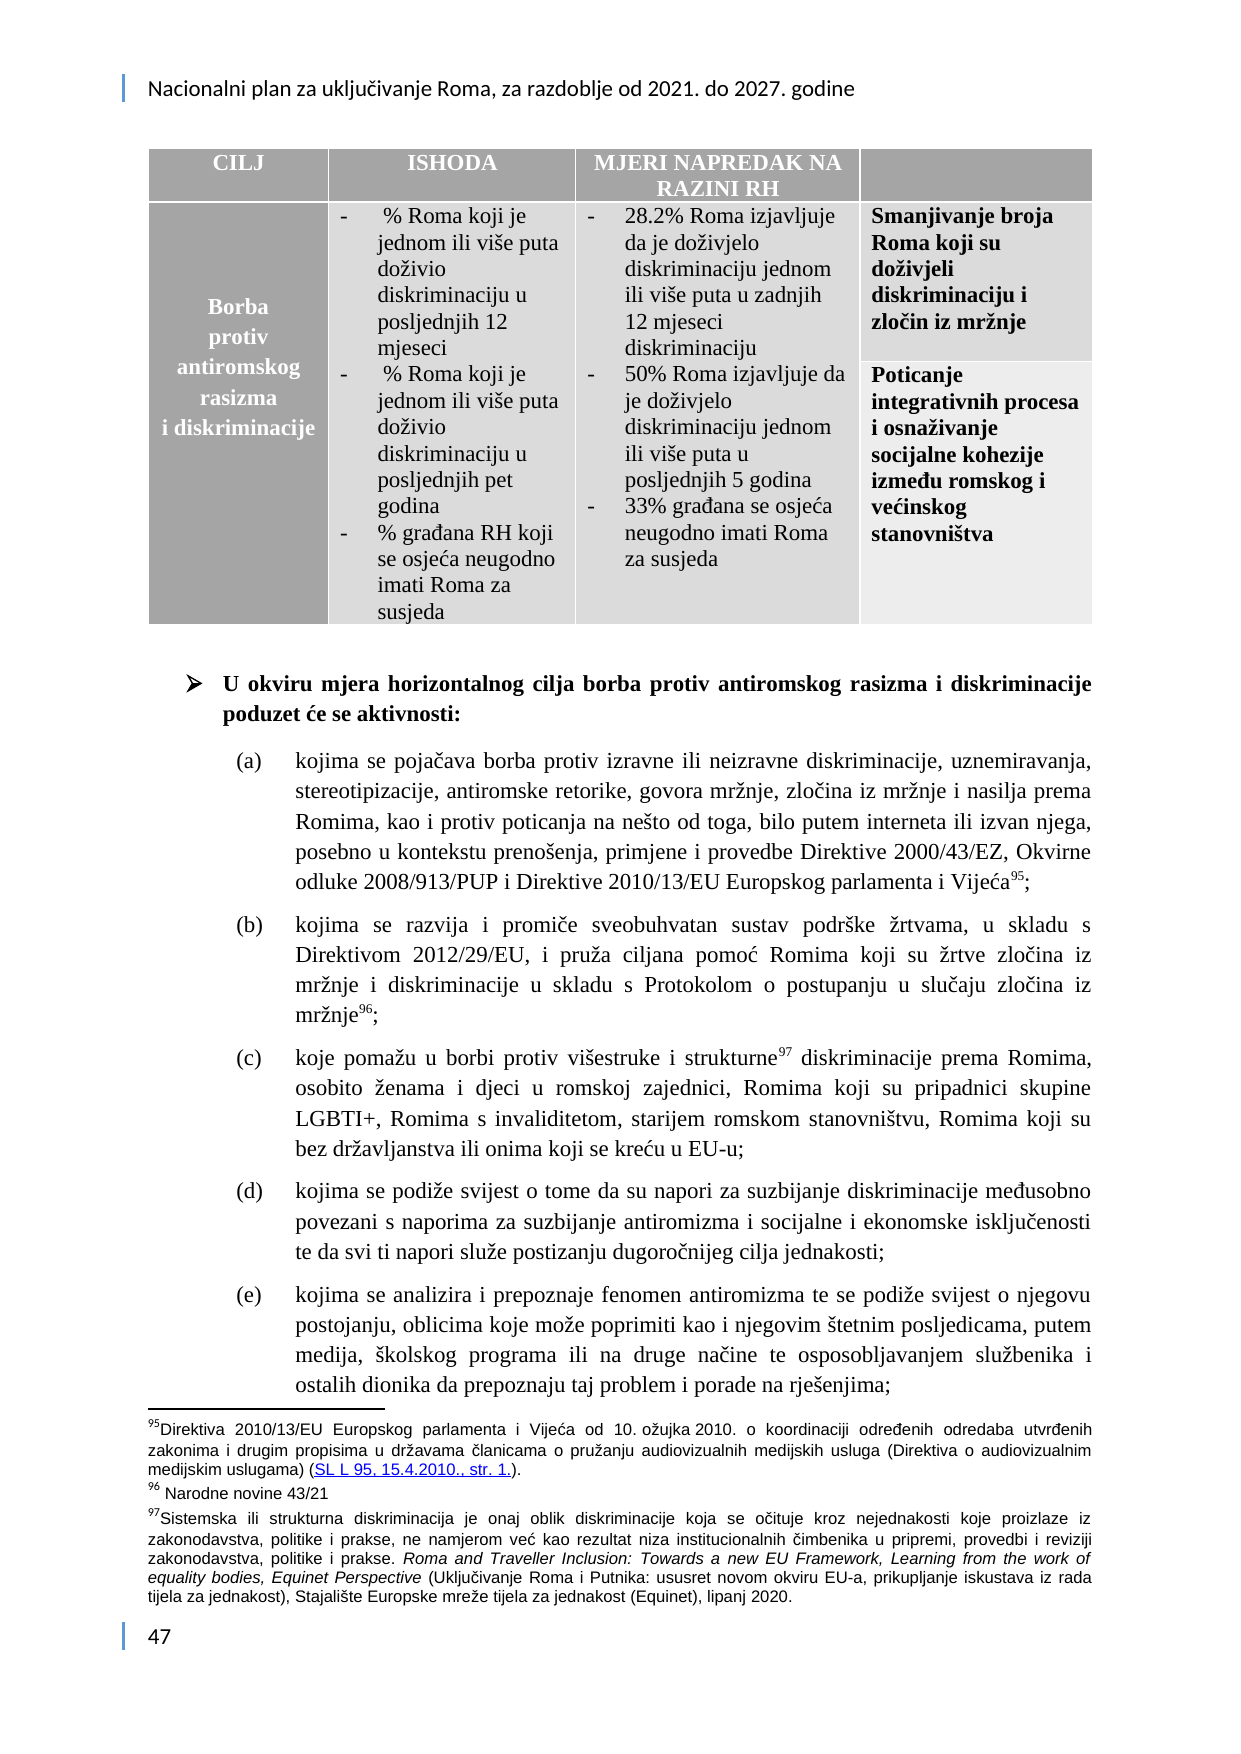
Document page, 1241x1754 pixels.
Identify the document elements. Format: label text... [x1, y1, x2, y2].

table_cell Poticanje integrativnih procesa i osnaživanje socijalne kohezije između romskog i većinskog stanovništva [861, 362, 1092, 624]
text (e) kojima se analizira i prepoznaje fenomen antiromizma te se podiže svijest o njegovu postojanju, oblicima koje može poprimiti kao i njegovim štetnim posljedicama, putem medija, školskog programa ili na druge načine te osposobljavanjem službenika i ostalih dionika da prepoznaju taj problem i porade na rješenjima; [236, 1281, 1093, 1398]
table_cell % Roma koji je jednom ili više puta doživio diskriminaciju u posljednjih 12 mjeseci % Roma koji je jednom ili više puta doživio diskriminaciju u posljednjih pet godina % građana RH koji se osjeća neugodno imati Roma za susjeda [329, 203, 575, 624]
text (c) koje pomažu u borbi protiv višestruke i strukturne diskriminacije prema Romima, osobito ženama i djeci u romskoj zajednici, Romima koji su pripadnici skupine LGBTI+, Romima s invaliditetom, starijem romskom stanovništvu, Romima koji su bez državljanstva ili onima koji se kreću u EU-u; [236, 1044, 1093, 1161]
list U okviru mjera horizontalnog cilja borba protiv antiromskog rasizma i diskriminacije poduzet će se aktivnosti: [185, 670, 1093, 727]
table_cell Smanjivanje broja Roma koji su doživjeli diskriminaciju i zločin iz mržnje [861, 203, 1092, 361]
table_header MJERE [861, 149, 1092, 201]
text (a) kojima se pojačava borba protiv izravne ili neizravne diskriminacije, uznemiravanja, stereotipizacije, antiromske retorike, govora mržnje, zločina iz mržnje i nasilja prema Romima, kao i protiv poticanja na nešto od toga, bilo putem interneta ili izvan njega, posebno u kontekstu prenošenja, primjene i provedbe Direktive 2000/43/EZ, Okvirne odluke 2008/913/PUP i Direktive 2010/13/EU Europskog parlamenta i Vijeća; [236, 747, 1093, 894]
table_header POSEBNI CILJ [149, 149, 328, 201]
table_header POKAZATELJI ISHODA [329, 149, 575, 201]
table_cell 28.2% Roma izjavljuje da je doživjelo diskriminaciju jednom ili više puta u zadnjih 12 mjeseci diskriminaciju 50% Roma izjavljuje da je doživjelo diskriminaciju jednom ili više puta u posljednjih 5 godina 33% građana se osjeća neugodno imati Roma za susjeda [576, 203, 859, 624]
table_cell Borba protiv antiromskog rasizma i diskriminacije [149, 203, 328, 624]
text (d) kojima se podiže svijest o tome da su napori za suzbijanje diskriminacije međusobno povezani s naporima za suzbijanje antiromizma i socijalne i ekonomske isključenosti te da svi ti napori služe postizanju dugoročnijeg cilja jednakosti; [236, 1177, 1093, 1264]
text (b) kojima se razvija i promiče sveobuhvatan sustav podrške žrtvama, u skladu s Direktivom 2012/29/EU, i pruža ciljana pomoć Romima koji su žrtve zločina iz mržnje i diskriminacije u skladu s Protokolom o postupanju u slučaju zločina iz mržnje; [236, 911, 1093, 1028]
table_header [576, 149, 859, 201]
